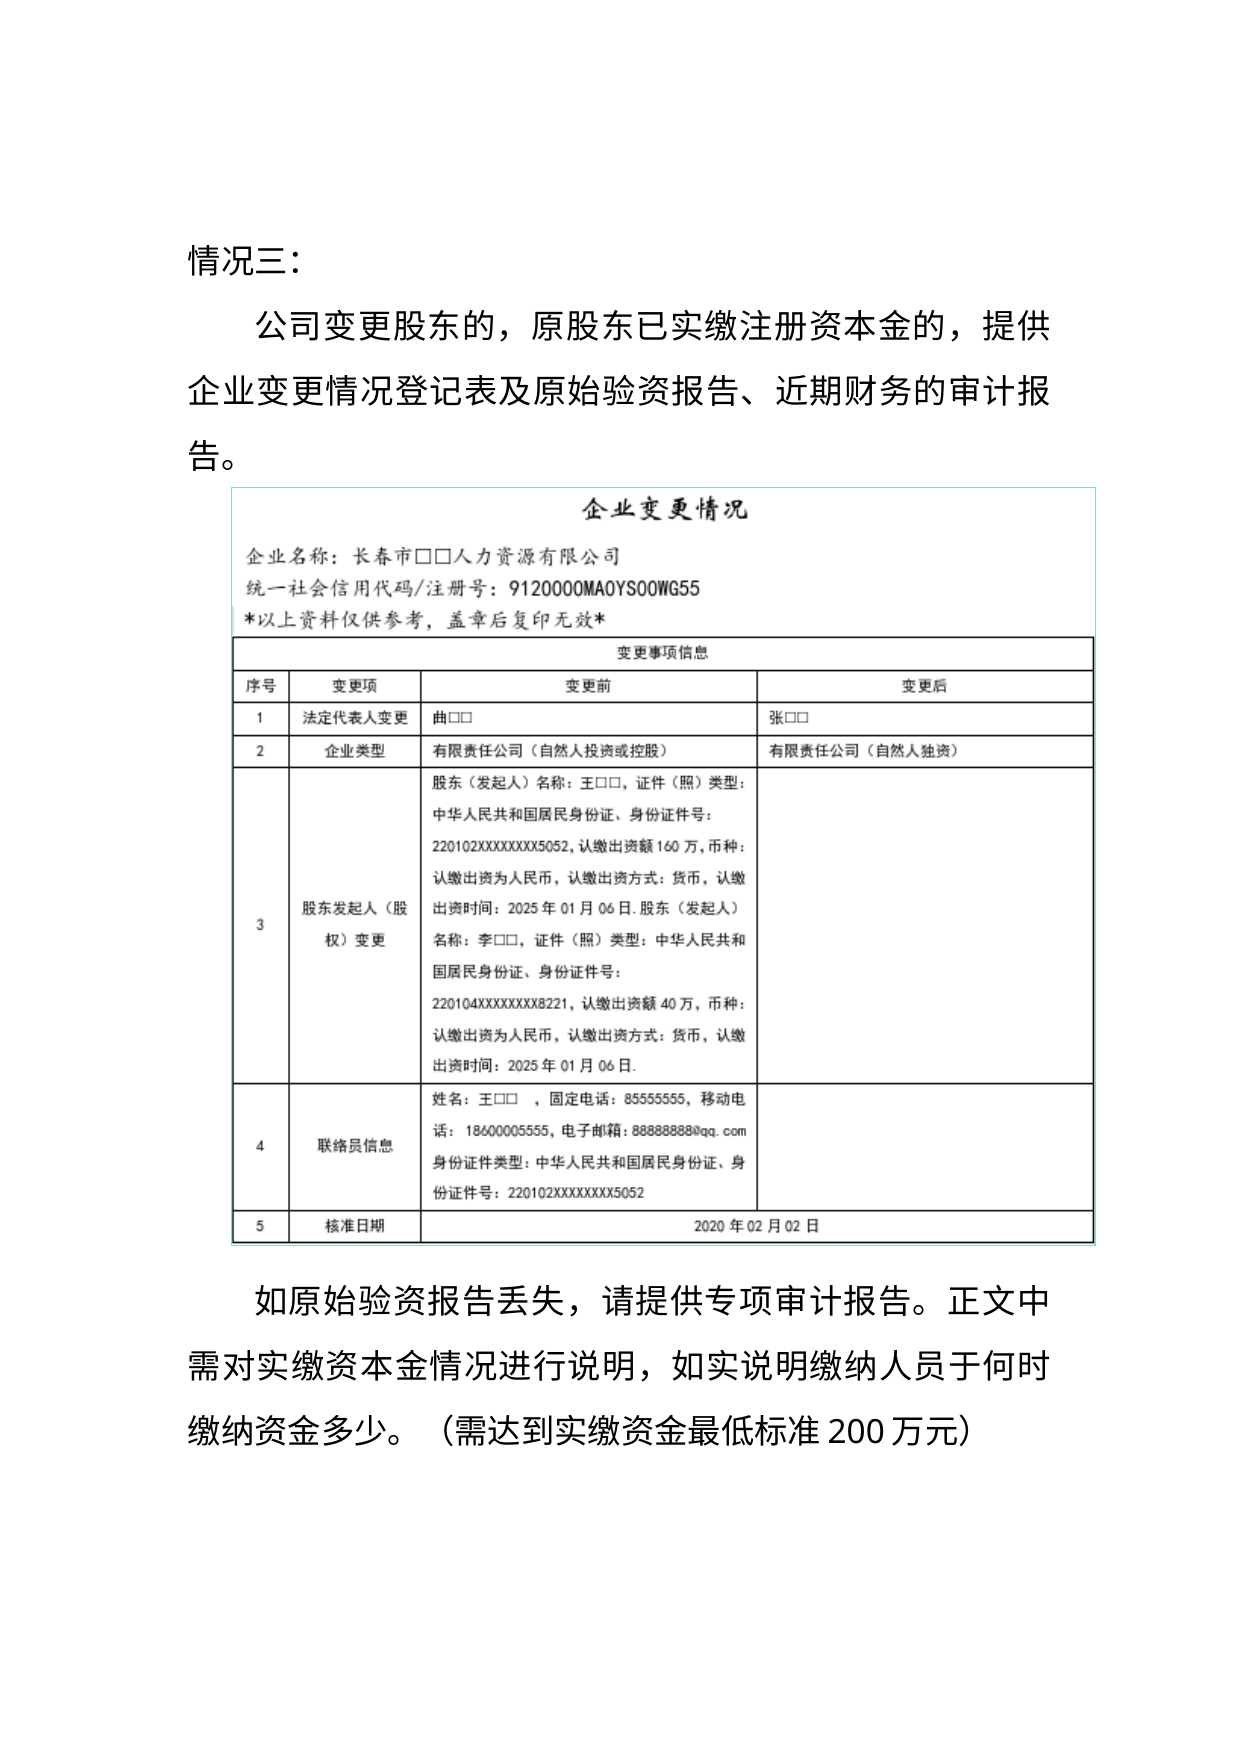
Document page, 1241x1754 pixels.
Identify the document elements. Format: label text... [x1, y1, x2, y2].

text 情况三： [187, 227, 1053, 292]
text 公司变更股东的，原股东已实缴注册资本金的，提供企业变更情况登记表及原始验资报告、近期财务的审计报告。 [187, 292, 1053, 487]
text 如原始验资报告丢失，请提供专项审计报告。正文中需对实缴资本金情况进行说明，如实说明缴纳人员于何时缴纳资金多少。（需达到实缴资金最低标准200万元） [187, 1267, 1053, 1462]
picture [232, 488, 1095, 1245]
